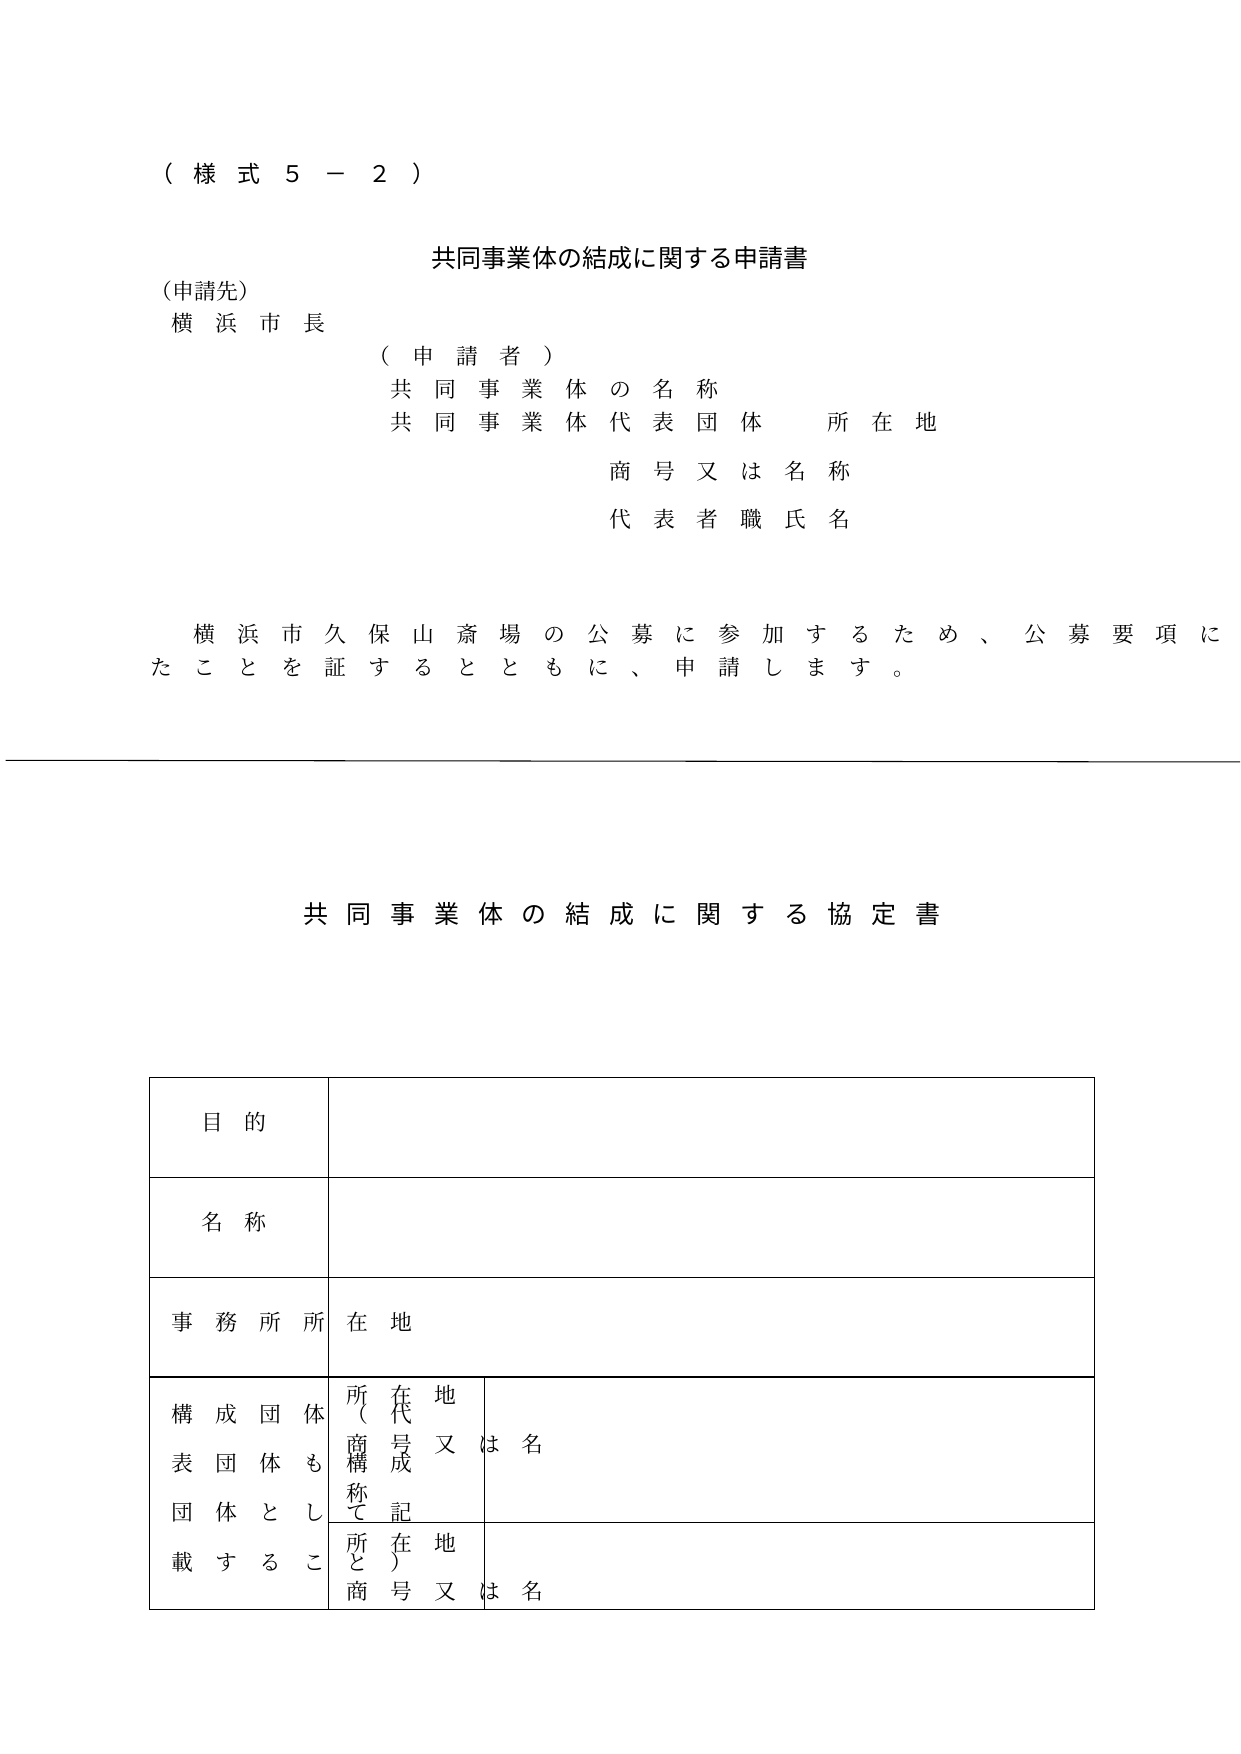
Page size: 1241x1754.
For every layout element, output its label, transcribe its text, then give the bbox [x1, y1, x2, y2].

table_cell [329, 1278, 1094, 1376]
text 共同事業体の名称 [384, 372, 1090, 404]
text 共同事業体の結成に関する申請書 [150, 238, 1090, 274]
table_cell 所在地 商号又は名称 [329, 1523, 484, 1609]
text 共同事業体代表団体 所在地 [384, 404, 1090, 437]
text （様式５－２） [150, 139, 1090, 205]
text 横浜市久保山斎場の公募に参加するため、公募要項に基づき、次のとおり共同事業体を結成したことを証するとともに、申請します。 [150, 616, 1090, 682]
text 代表者職氏名 [596, 502, 1090, 535]
table_cell 名称 [150, 1178, 328, 1277]
table_cell 所在地 商号又は名称 [329, 1378, 484, 1522]
table_cell [329, 1178, 1094, 1277]
text 商号又は名称 [596, 453, 1090, 486]
table_cell 構成団体（代表団体も構成団体として記載すること） [150, 1378, 328, 1609]
table_cell 事務所所在地 [150, 1278, 328, 1376]
text （申請先） [150, 274, 1090, 306]
table_cell [485, 1523, 1094, 1609]
text 共同事業体の結成に関する協定書 [153, 879, 1090, 945]
table_cell [485, 1378, 1094, 1522]
table_header [329, 1078, 1094, 1177]
table_header 目的 [150, 1078, 328, 1177]
text （申請者） [150, 339, 1090, 372]
text 横浜市長 [150, 306, 1090, 339]
